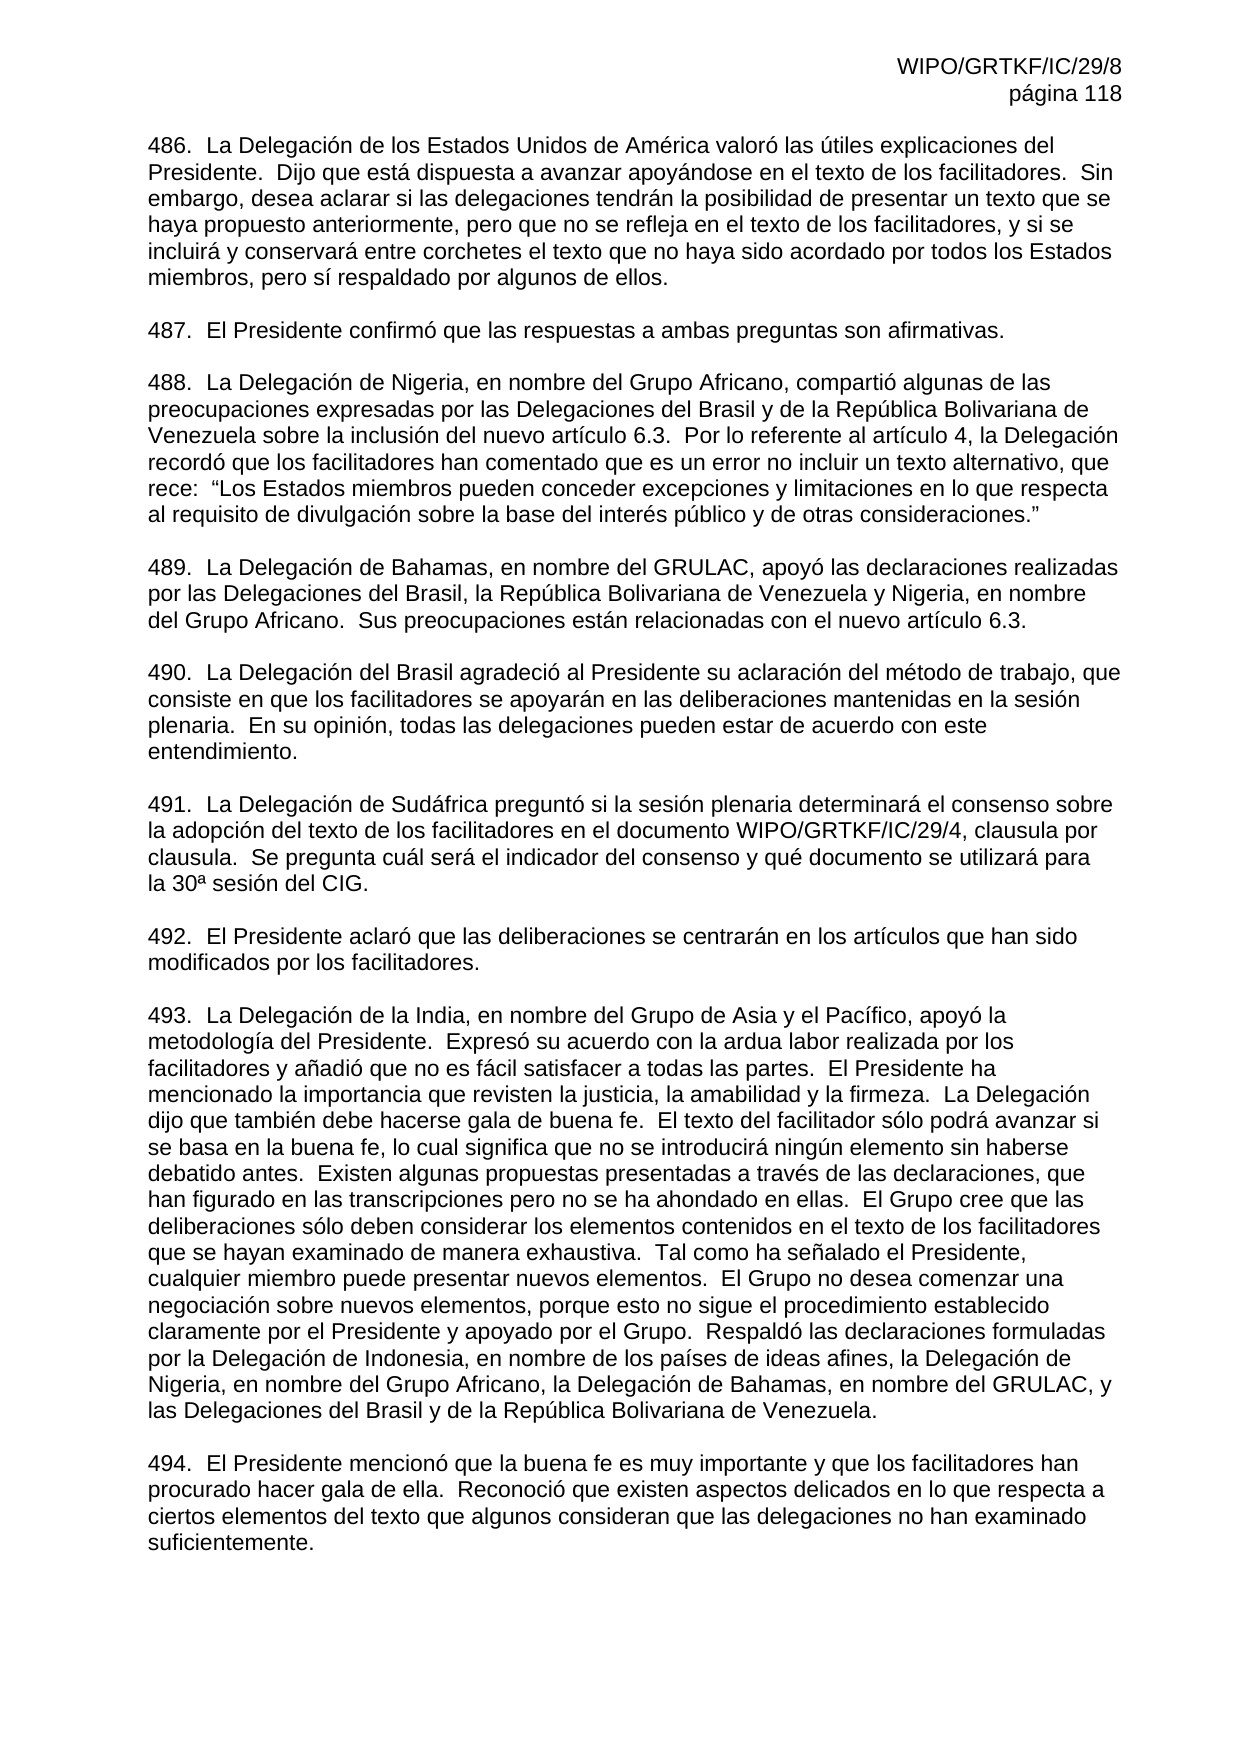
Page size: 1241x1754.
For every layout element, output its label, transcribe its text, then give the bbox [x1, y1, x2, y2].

list El Presidente confirmó que las respuestas a ambas preguntas son afirmativas. [148, 317, 1122, 343]
list El Presidente aclaró que las deliberaciones se centrarán en los artículos que han sido modificados por los facilitadores. [148, 923, 1122, 976]
list La Delegación de la India, en nombre del Grupo de Asia y el Pacífico, apoyó la metodología del Presidente. Expresó su acuerdo con la ardua labor realizada por los facilitadores y añadió que no es fácil satisfacer a todas las partes. El Presidente ha mencionado la importancia que revisten la justicia, la amabilidad y la firmeza. La Delegación dijo que también debe hacerse gala de buena fe. El texto del facilitador sólo podrá avanzar si se basa en la buena fe, lo cual significa que no se introducirá ningún elemento sin haberse debatido antes. Existen algunas propuestas presentadas a través de las declaraciones, que han figurado en las transcripciones pero no se ha ahondado en ellas. El Grupo cree que las deliberaciones sólo deben considerar los elementos contenidos en el texto de los facilitadores que se hayan examinado de manera exhaustiva. Tal como ha señalado el Presidente, cualquier miembro puede presentar nuevos elementos. El Grupo no desea comenzar una negociación sobre nuevos elementos, porque esto no sigue el procedimiento establecido claramente por el Presidente y apoyado por el Grupo. Respaldó las declaraciones formuladas por la Delegación de Indonesia, en nombre de los países de ideas afines, la Delegación de Nigeria, en nombre del Grupo Africano, la Delegación de Bahamas, en nombre del GRULAC, y las Delegaciones del Brasil y de la República Bolivariana de Venezuela. [148, 1002, 1122, 1423]
list La Delegación de Bahamas, en nombre del GRULAC, apoyó las declaraciones realizadas por las Delegaciones del Brasil, la República Bolivariana de Venezuela y Nigeria, en nombre del Grupo Africano. Sus preocupaciones están relacionadas con el nuevo artículo 6.3. [148, 554, 1122, 633]
list La Delegación del Brasil agradeció al Presidente su aclaración del método de trabajo, que consiste en que los facilitadores se apoyarán en las deliberaciones mantenidas en la sesión plenaria. En su opinión, todas las delegaciones pueden estar de acuerdo con este entendimiento. [148, 659, 1122, 765]
list El Presidente mencionó que la buena fe es muy importante y que los facilitadores han procurado hacer gala de ella. Reconoció que existen aspectos delicados en lo que respecta a ciertos elementos del texto que algunos consideran que las delegaciones no han examinado suficientemente. [148, 1450, 1122, 1555]
list La Delegación de los Estados Unidos de América valoró las útiles explicaciones del Presidente. Dijo que está dispuesta a avanzar apoyándose en el texto de los facilitadores. Sin embargo, desea aclarar si las delegaciones tendrán la posibilidad de presentar un texto que se haya propuesto anteriormente, pero que no se refleja en el texto de los facilitadores, y si se incluirá y conservará entre corchetes el texto que no haya sido acordado por todos los Estados miembros, pero sí respaldado por algunos de ellos. [148, 132, 1122, 290]
list La Delegación de Sudáfrica preguntó si la sesión plenaria determinará el consenso sobre la adopción del texto de los facilitadores en el documento WIPO/GRTKF/IC/29/4, clausula por clausula. Se pregunta cuál será el indicador del consenso y qué documento se utilizará para la 30ª sesión del CIG. [148, 791, 1122, 896]
list La Delegación de Nigeria, en nombre del Grupo Africano, compartió algunas de las preocupaciones expresadas por las Delegaciones del Brasil y de la República Bolivariana de Venezuela sobre la inclusión del nuevo artículo 6.3. Por lo referente al artículo 4, la Delegación recordó que los facilitadores han comentado que es un error no incluir un texto alternativo, que rece: “Los Estados miembros pueden conceder excepciones y limitaciones en lo que respecta al requisito de divulgación sobre la base del interés público y de otras consideraciones.” [148, 369, 1122, 527]
